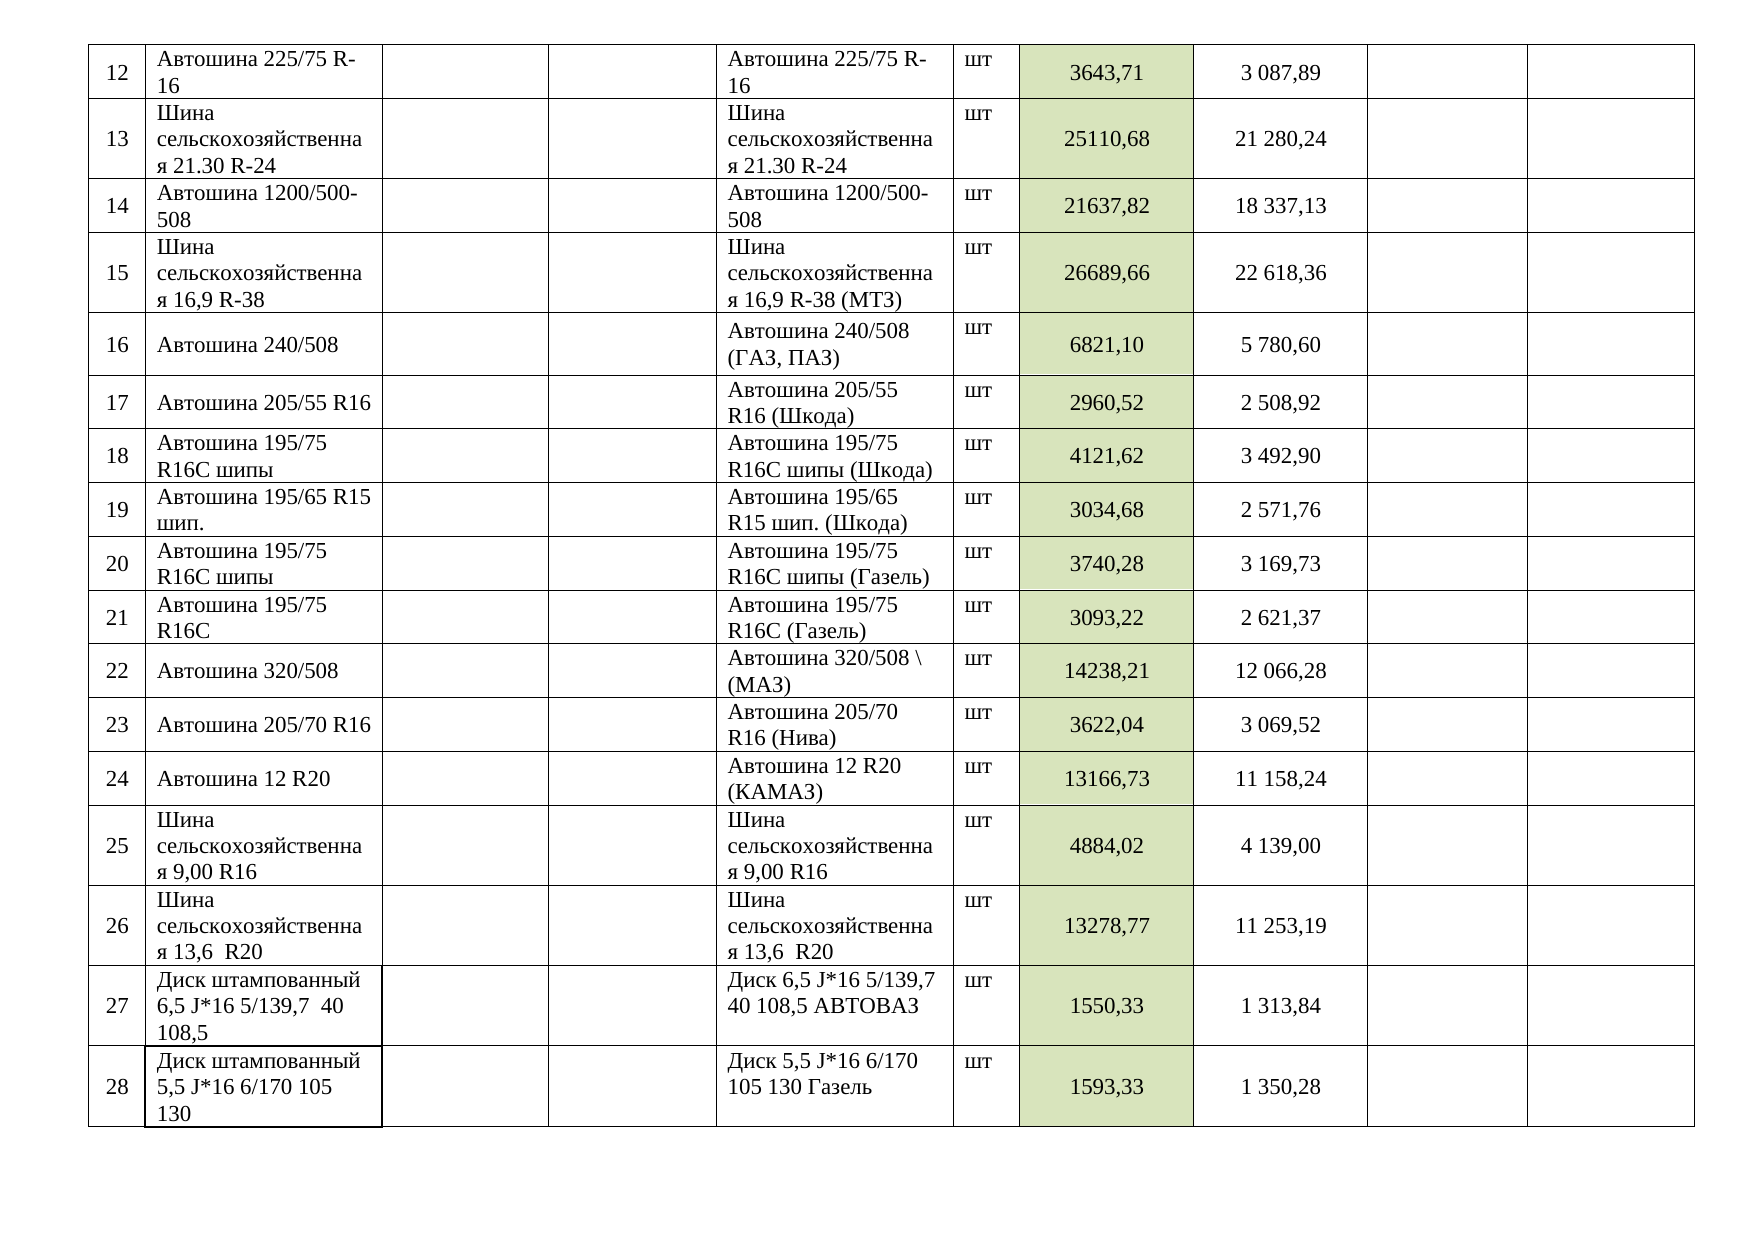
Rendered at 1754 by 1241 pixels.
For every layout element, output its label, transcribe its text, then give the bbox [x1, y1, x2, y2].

table_cell 3 169,73 [1194, 537, 1367, 589]
table_cell Диск 6,5 J*16 5/139,7 40 108,5 АВТОВАЗ [717, 966, 953, 1045]
table_cell [1528, 591, 1694, 643]
table_cell [549, 537, 716, 589]
table_cell [1368, 537, 1527, 589]
table_cell 3643,71 [1020, 45, 1193, 98]
table_cell 1593,33 [1020, 1046, 1193, 1126]
table_cell шт [954, 45, 1019, 98]
table_cell [383, 179, 548, 232]
table_cell [1528, 99, 1694, 178]
table_cell шт [954, 591, 1019, 643]
table_cell [1528, 644, 1694, 697]
table_cell 4884,02 [1020, 806, 1193, 885]
table_cell 2 571,76 [1194, 483, 1367, 536]
table_cell [549, 698, 716, 751]
table_cell [549, 1046, 716, 1126]
table_cell шт [954, 966, 1019, 1045]
table_cell 1 313,84 [1194, 966, 1367, 1045]
table_cell 11 158,24 [1194, 752, 1367, 804]
table_cell [1528, 806, 1694, 885]
table_cell [1368, 644, 1527, 697]
table_cell Автошина 320/508 \(МАЗ) [717, 644, 953, 697]
table_cell 13166,73 [1020, 752, 1193, 804]
table_cell шт [954, 313, 1019, 374]
table_cell шт [954, 179, 1019, 232]
table_cell Автошина 195/75 R16С шипы (Газель) [717, 537, 953, 589]
table_cell 6821,10 [1020, 313, 1193, 374]
table_cell шт [954, 483, 1019, 536]
table_cell [1368, 233, 1527, 312]
table_cell [1368, 376, 1527, 428]
table_cell Автошина 195/75 R16С (Газель) [717, 591, 953, 643]
table_cell Шина сельскохозяйственная 21.30 R-24 [146, 99, 382, 178]
table_cell [1368, 966, 1527, 1045]
table_cell [549, 233, 716, 312]
table_cell Автошина 195/65 R15 шип. [146, 483, 382, 536]
table_cell [383, 966, 548, 1045]
table_cell [383, 313, 548, 374]
table_cell Автошина 12 R20 [146, 752, 382, 804]
table_cell [549, 313, 716, 374]
table_cell 12 [89, 45, 145, 98]
table_cell 14 [89, 179, 145, 232]
table_cell [1368, 313, 1527, 374]
table_cell [549, 99, 716, 178]
table_cell [383, 376, 548, 428]
table_cell [1368, 752, 1527, 804]
table_cell 26689,66 [1020, 233, 1193, 312]
table_cell 23 [89, 698, 145, 751]
table_cell 18 [89, 429, 145, 482]
table_cell 22 [89, 644, 145, 697]
table_cell шт [954, 376, 1019, 428]
table_cell [383, 1046, 548, 1126]
table_cell [1368, 698, 1527, 751]
table_cell [1368, 591, 1527, 643]
table_cell Автошина 195/75 R16С шипы [146, 429, 382, 482]
table_cell [549, 429, 716, 482]
table_cell 3034,68 [1020, 483, 1193, 536]
table_cell [1528, 429, 1694, 482]
table_cell 3622,04 [1020, 698, 1193, 751]
table_cell 20 [89, 537, 145, 589]
table_cell [549, 45, 716, 98]
table_cell [1368, 806, 1527, 885]
table_cell шт [954, 99, 1019, 178]
table_cell 28 [89, 1046, 144, 1126]
table_cell Автошина 195/75 R16С шипы (Шкода) [717, 429, 953, 482]
table_cell Автошина 195/65 R15 шип. (Шкода) [717, 483, 953, 536]
table_cell Автошина 240/508 (ГАЗ, ПАЗ) [717, 313, 953, 374]
table_cell 24 [89, 752, 145, 804]
table_cell 25110,68 [1020, 99, 1193, 178]
table_cell 17 [89, 376, 145, 428]
table_cell шт [954, 233, 1019, 312]
table_cell Шина сельскохозяйственная 16,9 R-38 [146, 233, 382, 312]
table_cell шт [954, 644, 1019, 697]
table_cell [383, 429, 548, 482]
table_cell шт [954, 698, 1019, 751]
table_cell [1528, 537, 1694, 589]
table_cell [1368, 45, 1527, 98]
table_cell 1 350,28 [1194, 1046, 1367, 1126]
table_cell [549, 644, 716, 697]
table_cell [383, 886, 548, 965]
table_cell [549, 752, 716, 804]
table_cell 13 [89, 99, 145, 178]
table_cell 19 [89, 483, 145, 536]
table_cell Автошина 205/70 R16 [146, 698, 382, 751]
table_cell [383, 537, 548, 589]
table_cell 3740,28 [1020, 537, 1193, 589]
table_cell шт [954, 429, 1019, 482]
table_cell [1528, 313, 1694, 374]
table_cell 1550,33 [1020, 966, 1193, 1045]
table_cell [383, 644, 548, 697]
table_cell Диск 5,5 J*16 6/170 105 130 Газель [717, 1046, 953, 1126]
table_cell [1528, 233, 1694, 312]
table_cell [549, 483, 716, 536]
table_cell [1528, 45, 1694, 98]
table_cell [1368, 179, 1527, 232]
table_cell 4 139,00 [1194, 806, 1367, 885]
table_cell шт [954, 806, 1019, 885]
table_cell Автошина 12 R20 (КАМАЗ) [717, 752, 953, 804]
table_cell 22 618,36 [1194, 233, 1367, 312]
table_cell 12 066,28 [1194, 644, 1367, 697]
table_cell [383, 591, 548, 643]
table_cell Шина сельскохозяйственная 13,6 R20 [717, 886, 953, 965]
table_cell [383, 483, 548, 536]
table_cell 27 [89, 966, 145, 1045]
table_cell [1528, 752, 1694, 804]
table_cell [383, 806, 548, 885]
table_cell 26 [89, 886, 145, 965]
table_cell [383, 698, 548, 751]
table_cell Диск штампованный 6,5 J*16 5/139,7 40 108,5 [146, 966, 381, 1045]
table_cell 21 280,24 [1194, 99, 1367, 178]
table_cell [1368, 99, 1527, 178]
table_cell Диск штампованный 5,5 J*16 6/170 105 130 [146, 1047, 381, 1126]
table_cell шт [954, 886, 1019, 965]
table_cell Шина сельскохозяйственная 9,00 R16 [717, 806, 953, 885]
table_cell Автошина 240/508 [146, 313, 382, 374]
table_cell [549, 591, 716, 643]
table_cell 25 [89, 806, 145, 885]
table_cell [549, 806, 716, 885]
table_cell 14238,21 [1020, 644, 1193, 697]
table_cell [549, 376, 716, 428]
table_cell Автошина 195/75 R16С [146, 591, 382, 643]
table_cell 21637,82 [1020, 179, 1193, 232]
table_cell [1368, 886, 1527, 965]
table_cell [1368, 483, 1527, 536]
table_cell 2 621,37 [1194, 591, 1367, 643]
table_cell [1528, 376, 1694, 428]
table_cell [549, 179, 716, 232]
table_cell Автошина 225/75 R-16 [146, 45, 382, 98]
table_cell [1528, 886, 1694, 965]
table_cell 4121,62 [1020, 429, 1193, 482]
table_cell 3 069,52 [1194, 698, 1367, 751]
table_cell 21 [89, 591, 145, 643]
table_cell 5 780,60 [1194, 313, 1367, 374]
table_cell Автошина 320/508 [146, 644, 382, 697]
table_cell 2 508,92 [1194, 376, 1367, 428]
table_cell Автошина 205/55 R16 [146, 376, 382, 428]
table_cell [383, 45, 548, 98]
table_cell 3 492,90 [1194, 429, 1367, 482]
table_cell 18 337,13 [1194, 179, 1367, 232]
table_cell [1368, 1046, 1527, 1126]
table_cell 13278,77 [1020, 886, 1193, 965]
table_cell 2960,52 [1020, 376, 1193, 428]
table_cell [383, 752, 548, 804]
table_cell Шина сельскохозяйственная 16,9 R-38 (МТЗ) [717, 233, 953, 312]
table_cell [549, 886, 716, 965]
table_cell 15 [89, 233, 145, 312]
table_cell [1368, 429, 1527, 482]
table_cell шт [954, 752, 1019, 804]
table_cell [383, 233, 548, 312]
table_cell 11 253,19 [1194, 886, 1367, 965]
table_cell [1528, 1046, 1694, 1126]
table_cell [1528, 966, 1694, 1045]
table_cell Автошина 205/55 R16 (Шкода) [717, 376, 953, 428]
table_cell 3 087,89 [1194, 45, 1367, 98]
table_cell шт [954, 1046, 1019, 1126]
table_cell Автошина 1200/500-508 [146, 179, 382, 232]
table_cell Автошина 225/75 R-16 [717, 45, 953, 98]
table_cell [1528, 698, 1694, 751]
table_cell [549, 966, 716, 1045]
table_cell Автошина 205/70 R16 (Нива) [717, 698, 953, 751]
table_cell Шина сельскохозяйственная 9,00 R16 [146, 806, 382, 885]
table_cell Шина сельскохозяйственная 21.30 R-24 [717, 99, 953, 178]
table_cell [1528, 483, 1694, 536]
table_cell 3093,22 [1020, 591, 1193, 643]
table_cell Шина сельскохозяйственная 13,6 R20 [146, 886, 382, 965]
table_cell Автошина 1200/500-508 [717, 179, 953, 232]
table_cell Автошина 195/75 R16С шипы [146, 537, 382, 589]
table_cell [1528, 179, 1694, 232]
table_cell шт [954, 537, 1019, 589]
table_cell [383, 99, 548, 178]
table_cell 16 [89, 313, 145, 374]
